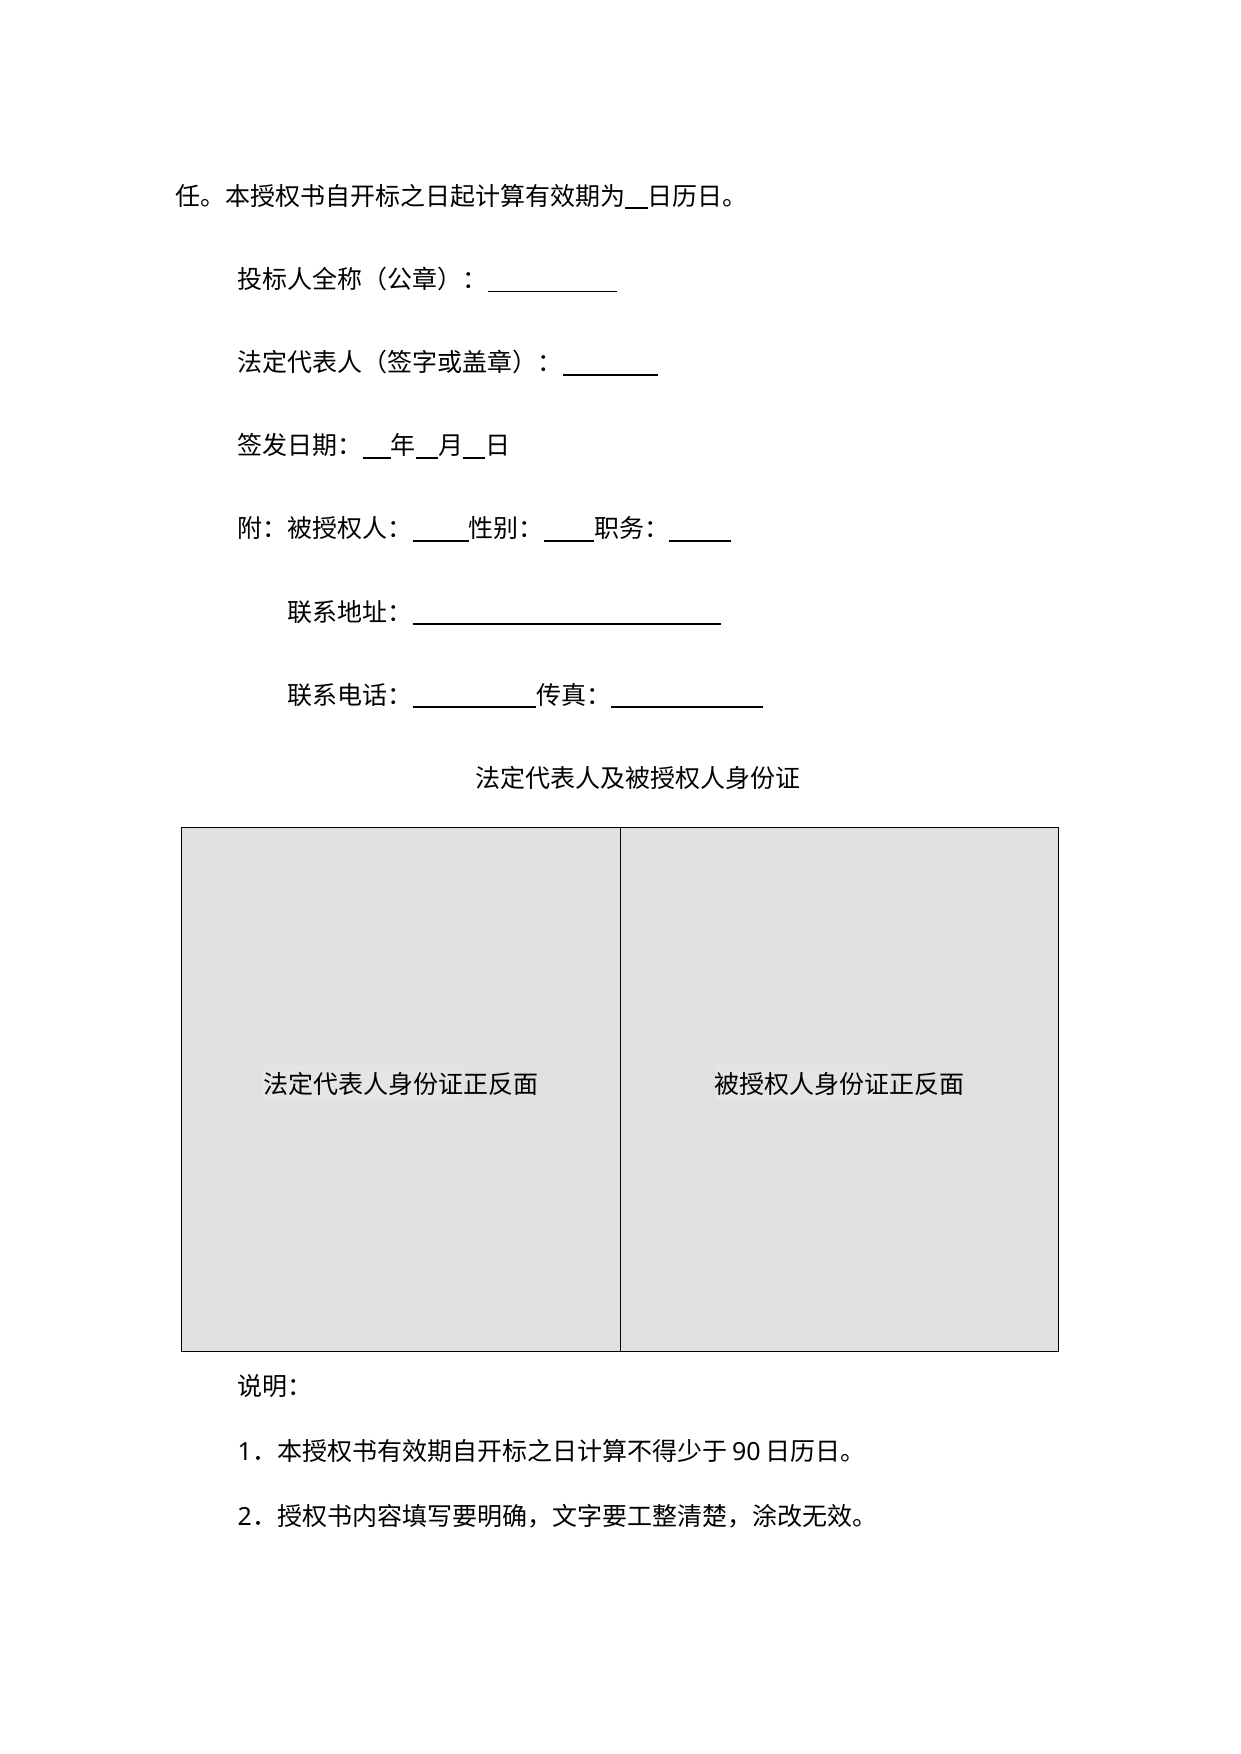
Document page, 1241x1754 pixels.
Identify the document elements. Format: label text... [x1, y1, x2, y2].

table_header 被授权人身份证正反面 [621, 828, 1058, 1351]
text 投标人全称（公章）： [187, 245, 1053, 310]
text 法定代表人（签字或盖章）： [187, 328, 1053, 393]
text 附：被授权人： 性别： 职务： [187, 494, 1053, 559]
text 1．本授权书有效期自开标之日计算不得少于90日历日。 [187, 1417, 1053, 1482]
table_header 法定代表人身份证正反面 [182, 828, 620, 1351]
text 联系电话： 传真： [187, 661, 1053, 726]
text 签发日期： 年 月 日 [187, 411, 1053, 476]
text 说明： [187, 1352, 1053, 1417]
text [175, 162, 1053, 227]
text 2．授权书内容填写要明确，文字要工整清楚，涂改无效。 [187, 1482, 1053, 1547]
text 法定代表人及被授权人身份证 [187, 744, 1053, 809]
text 联系地址： [187, 578, 1053, 643]
